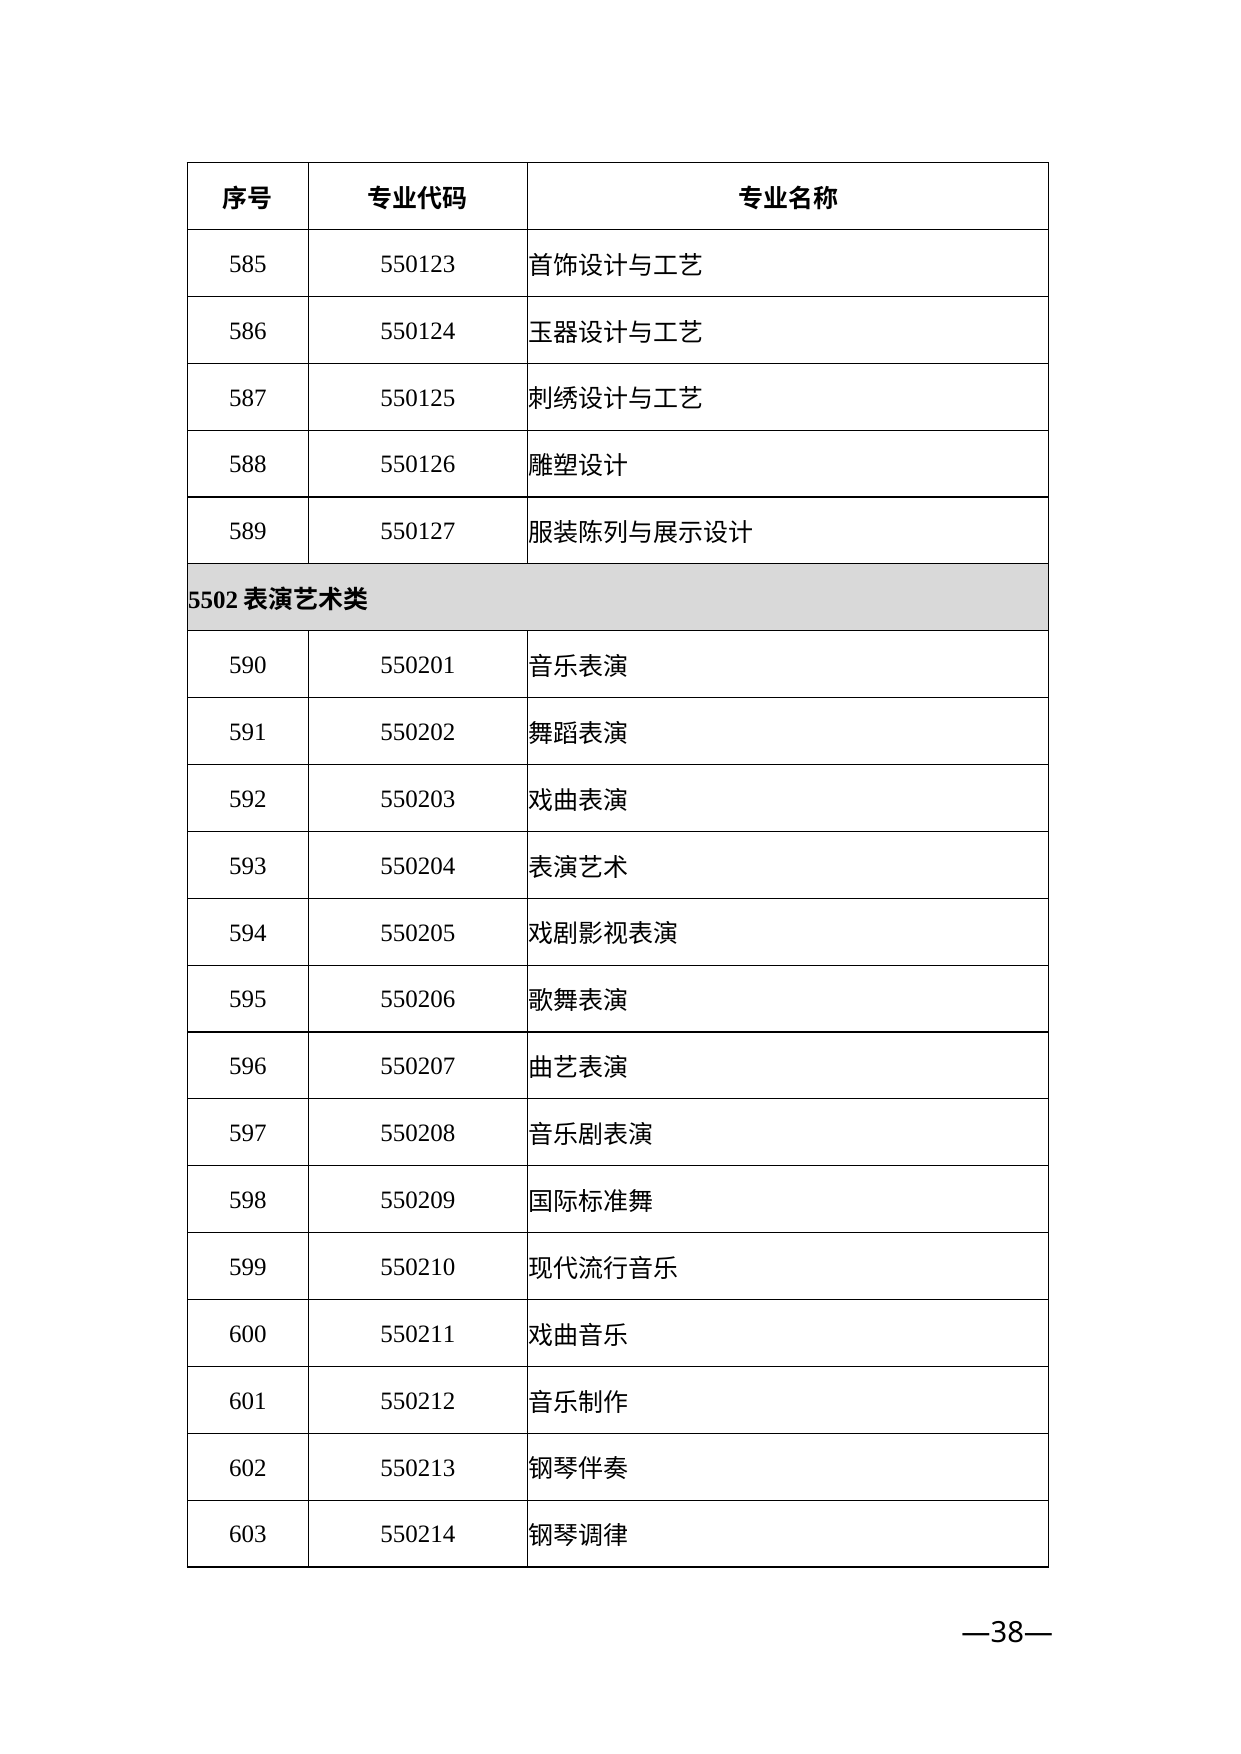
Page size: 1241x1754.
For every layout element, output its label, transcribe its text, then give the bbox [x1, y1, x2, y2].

table_cell 602 [188, 1434, 308, 1499]
table_cell 音乐表演 [528, 631, 1048, 697]
table_cell 歌舞表演 [528, 966, 1048, 1031]
table_cell 戏曲表演 [528, 765, 1048, 831]
table_cell 刺绣设计与工艺 [528, 364, 1048, 429]
table_cell 550123 [309, 230, 527, 296]
table_header 专业代码 [309, 163, 527, 229]
table_cell 戏剧影视表演 [528, 899, 1048, 964]
table_cell 588 [188, 431, 308, 496]
table_cell 592 [188, 765, 308, 831]
table_cell 550127 [309, 498, 527, 563]
table_cell 597 [188, 1099, 308, 1165]
table_header 序号 [188, 163, 308, 229]
table_cell 550210 [309, 1233, 527, 1299]
table_cell 601 [188, 1367, 308, 1433]
table_cell 550124 [309, 297, 527, 363]
table_cell 550213 [309, 1434, 527, 1499]
table_cell 现代流行音乐 [528, 1233, 1048, 1299]
table_cell 表演艺术 [528, 832, 1048, 898]
table_cell 589 [188, 498, 308, 563]
table_cell 591 [188, 698, 308, 764]
table_cell 550126 [309, 431, 527, 496]
table_cell 603 [188, 1501, 308, 1566]
table_cell 593 [188, 832, 308, 898]
table_cell 音乐剧表演 [528, 1099, 1048, 1165]
table_cell 550203 [309, 765, 527, 831]
table_cell 550202 [309, 698, 527, 764]
table_cell 550125 [309, 364, 527, 429]
table_cell 587 [188, 364, 308, 429]
table_cell 590 [188, 631, 308, 697]
table_cell 曲艺表演 [528, 1033, 1048, 1098]
table_cell 550211 [309, 1300, 527, 1366]
table_cell 550212 [309, 1367, 527, 1433]
table_cell 600 [188, 1300, 308, 1366]
table_cell 钢琴调律 [528, 1501, 1048, 1566]
table_cell 586 [188, 297, 308, 363]
table_cell 550204 [309, 832, 527, 898]
table_cell 550205 [309, 899, 527, 964]
table_cell 钢琴伴奏 [528, 1434, 1048, 1499]
table_cell 5502表演艺术类 [188, 564, 1048, 630]
table_cell 599 [188, 1233, 308, 1299]
table_cell 首饰设计与工艺 [528, 230, 1048, 296]
table_cell 戏曲音乐 [528, 1300, 1048, 1366]
table_cell 玉器设计与工艺 [528, 297, 1048, 363]
table_cell 595 [188, 966, 308, 1031]
table_cell 550209 [309, 1166, 527, 1232]
table_cell 550208 [309, 1099, 527, 1165]
table_cell 585 [188, 230, 308, 296]
table_cell 音乐制作 [528, 1367, 1048, 1433]
table_cell 550207 [309, 1033, 527, 1098]
table_cell 服装陈列与展示设计 [528, 498, 1048, 563]
table_cell 550201 [309, 631, 527, 697]
table_cell 596 [188, 1033, 308, 1098]
table_cell 舞蹈表演 [528, 698, 1048, 764]
table_cell 594 [188, 899, 308, 964]
table_cell 550214 [309, 1501, 527, 1566]
table_cell 550206 [309, 966, 527, 1031]
table_cell 雕塑设计 [528, 431, 1048, 496]
table_cell 国际标准舞 [528, 1166, 1048, 1232]
table_header 专业名称 [528, 163, 1048, 229]
table_cell 598 [188, 1166, 308, 1232]
